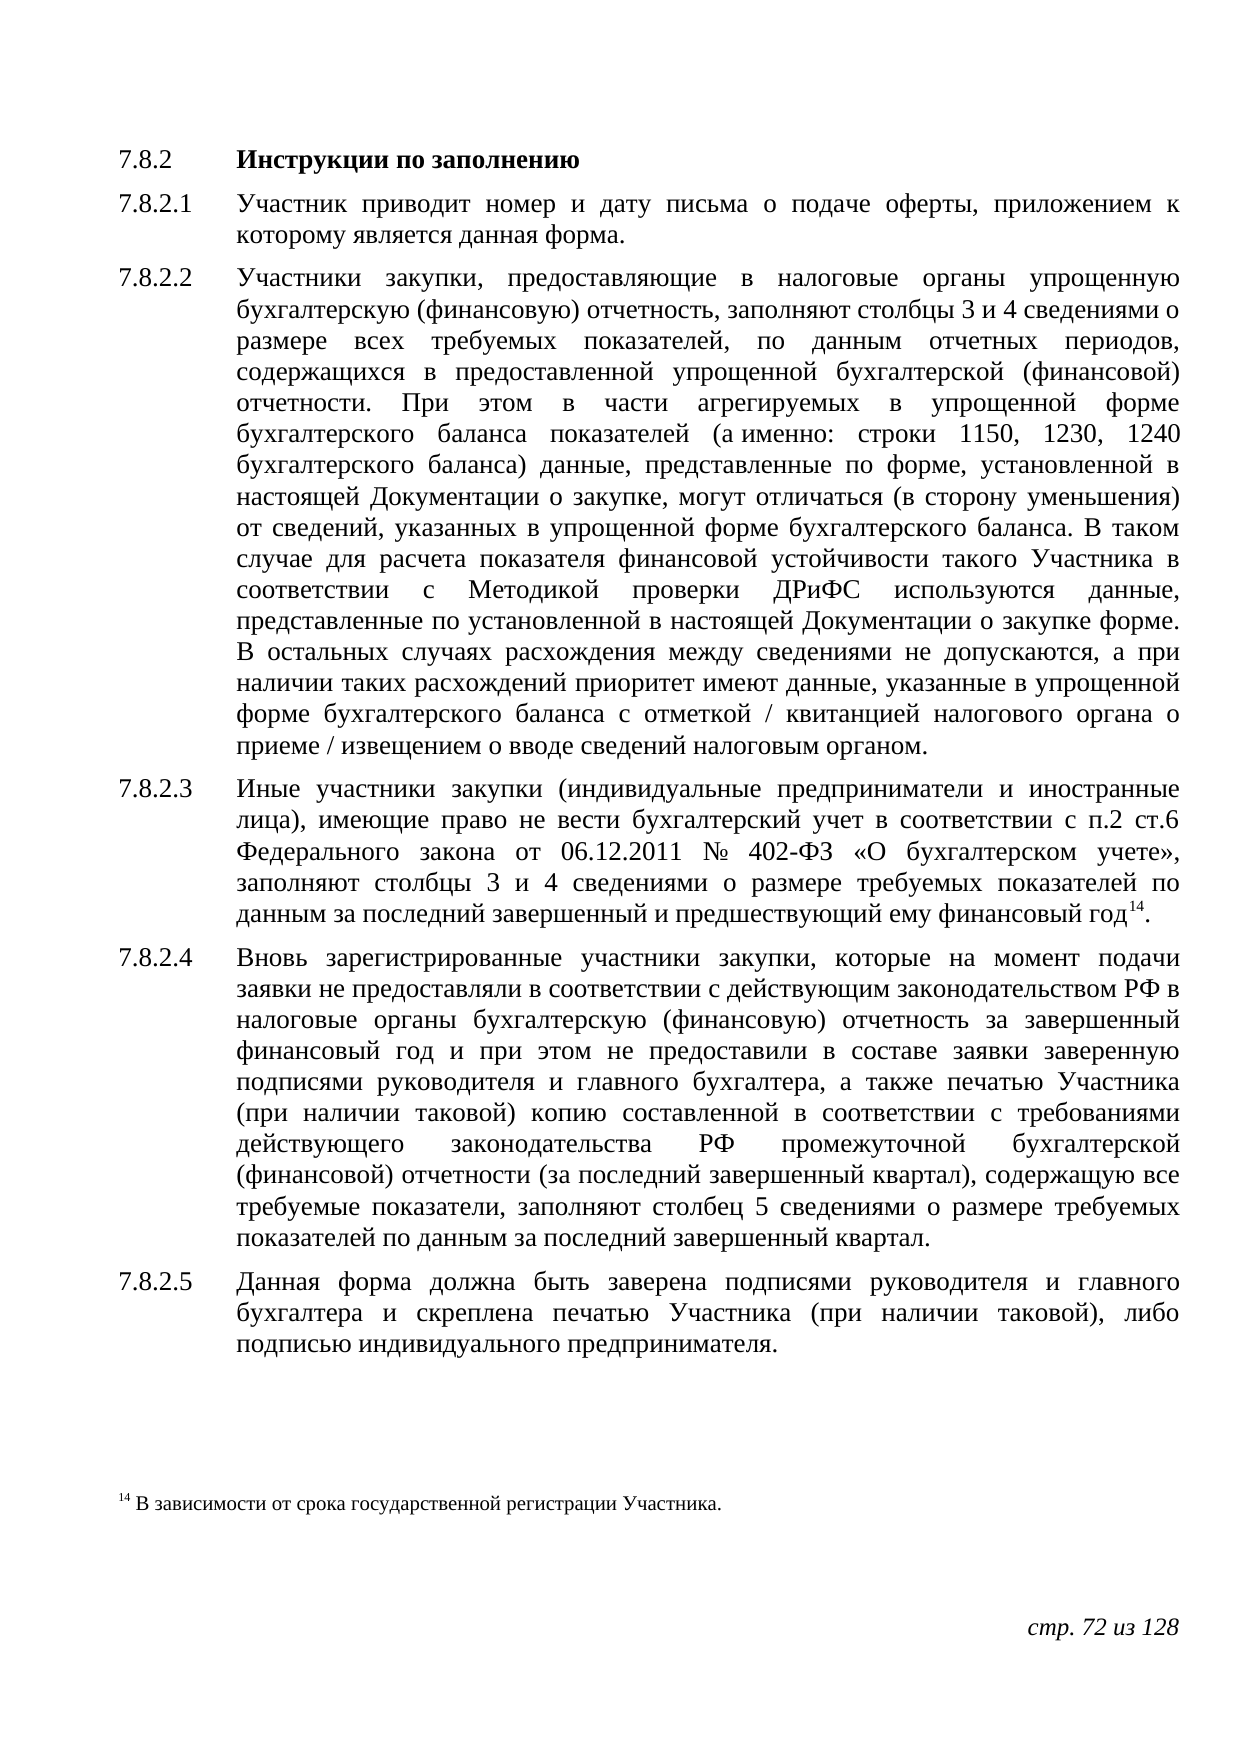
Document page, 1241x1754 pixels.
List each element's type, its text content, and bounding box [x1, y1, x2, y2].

text Вновь зарегистрированные участники закупки, которые на момент подачи заявки не предоставляли в соответствии с действующим законодательством РФ в налоговые органы бухгалтерскую (финансовую) отчетность за завершенный финансовый год и при этом не предоставили в составе заявки заверенную подписями руководителя и главного бухгалтера, а также печатью Участника (при наличии таковой) копию составленной в соответствии с требованиями действующего законодательства РФ промежуточной бухгалтерской (финансовой) отчетности (за последний завершенный квартал), содержащую все требуемые показатели, заполняют столбец 5 сведениями о размере требуемых показателей по данным за последний завершенный квартал. [118, 941, 1181, 1252]
text Участники закупки, предоставляющие в налоговые органы упрощенную бухгалтерскую (финансовую) отчетность, заполняют столбцы 3 и 4 сведениями о размере всех требуемых показателей, по данным отчетных периодов, содержащихся в предоставленной упрощенной бухгалтерской (финансовой) отчетности. При этом в части агрегируемых в упрощенной форме бухгалтерского баланса показателей (а именно: строки 1150, 1230, 1240 бухгалтерского баланса) данные, представленные по форме, установленной в настоящей Документации о закупке, могут отличаться (в сторону уменьшения) от сведений, указанных в упрощенной форме бухгалтерского баланса. В таком случае для расчета показателя финансовой устойчивости такого Участника в соответствии с Методикой проверки ДРиФС используются данные, представленные по установленной в настоящей Документации о закупке форме. В остальных случаях расхождения между сведениями не допускаются, а при наличии таких расхождений приоритет имеют данные, указанные в упрощенной форме бухгалтерского баланса с отметкой / квитанцией налогового органа о приеме / извещением о вводе сведений налоговым органом. [118, 262, 1181, 760]
text Данная форма должна быть заверена подписями руководителя и главного бухгалтера и скреплена печатью Участника (при наличии таковой), либо подписью индивидуального предпринимателя. [118, 1264, 1181, 1358]
text Иные участники закупки (индивидуальные предприниматели и иностранные лица), имеющие право не вести бухгалтерский учет в соответствии с п.2 ст.6 Федерального закона от 06.12.2011 № 402-ФЗ «О бухгалтерском учете», заполняют столбцы 3 и 4 сведениями о размере требуемых показателей по данным за последний завершенный и предшествующий ему финансовый год. [118, 772, 1181, 928]
text Участник приводит номер и дату письма о подаче оферты, приложением к которому является данная форма. [118, 187, 1181, 249]
text Инструкции по заполнению [118, 143, 1181, 174]
